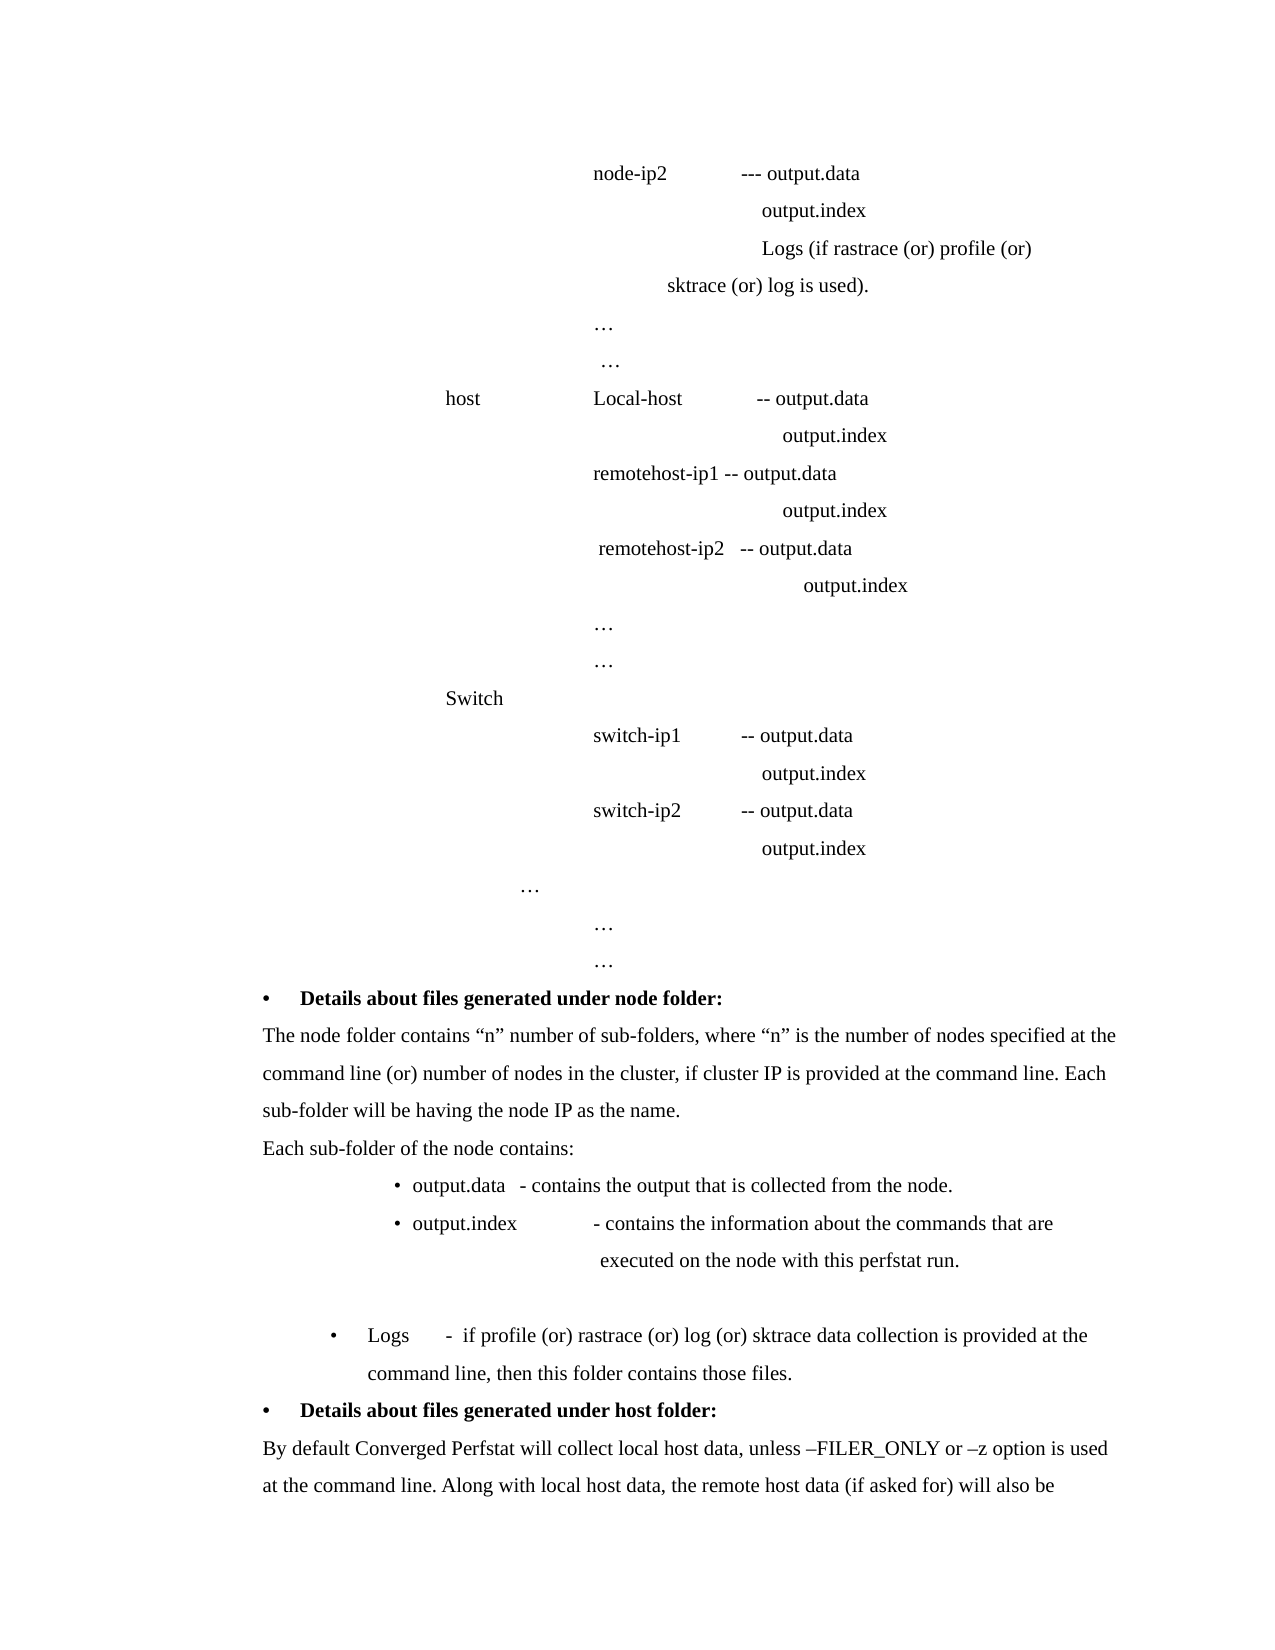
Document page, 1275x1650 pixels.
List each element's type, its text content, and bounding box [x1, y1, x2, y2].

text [262, 1425, 1125, 1500]
text output.index [300, 750, 1125, 787]
text remotehost-ip1 -- output.data [300, 450, 1125, 487]
text … [225, 937, 1125, 975]
text … [525, 337, 1125, 375]
text … [225, 600, 1125, 637]
list Details about files generated under node folder: [262, 975, 1125, 1012]
text output.index [300, 487, 1125, 525]
text host Local-host -- output.data [300, 375, 1125, 412]
text … [225, 300, 1125, 337]
text output.index … [225, 825, 1125, 900]
list Logs - if profile (or) rastrace (or) log (or) sktrace data collection is provided at the command line, then this folder contains those files. [330, 1312, 1125, 1387]
list output.index - contains the information about the commands that are [394, 1200, 1125, 1237]
text … [225, 900, 1125, 937]
text The node folder contains “n” number of sub-folders, where “n” is the number of nodes specified at the command line (or) number of nodes in the cluster, if cluster IP is provided at the command line. Each sub-folder will be having the node IP as the name. [262, 1012, 1125, 1125]
list output.data - contains the output that is collected from the node. [394, 1162, 1125, 1200]
text output.index [300, 412, 1125, 450]
text … [225, 637, 1125, 675]
text output.index [300, 562, 1125, 600]
text output.index [300, 187, 1125, 225]
text Each sub-folder of the node contains: [262, 1125, 1125, 1162]
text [300, 225, 1125, 300]
text Switch [225, 675, 1125, 712]
text node-ip2 --- output.data [300, 150, 1125, 187]
text executed on the node with this perfstat run. [600, 1237, 1125, 1275]
text switch-ip2 -- output.data [300, 787, 1125, 825]
text remotehost-ip2 -- output.data [300, 525, 1125, 562]
text switch-ip1 -- output.data [300, 712, 1125, 750]
list Details about files generated under host folder: [262, 1387, 1125, 1425]
